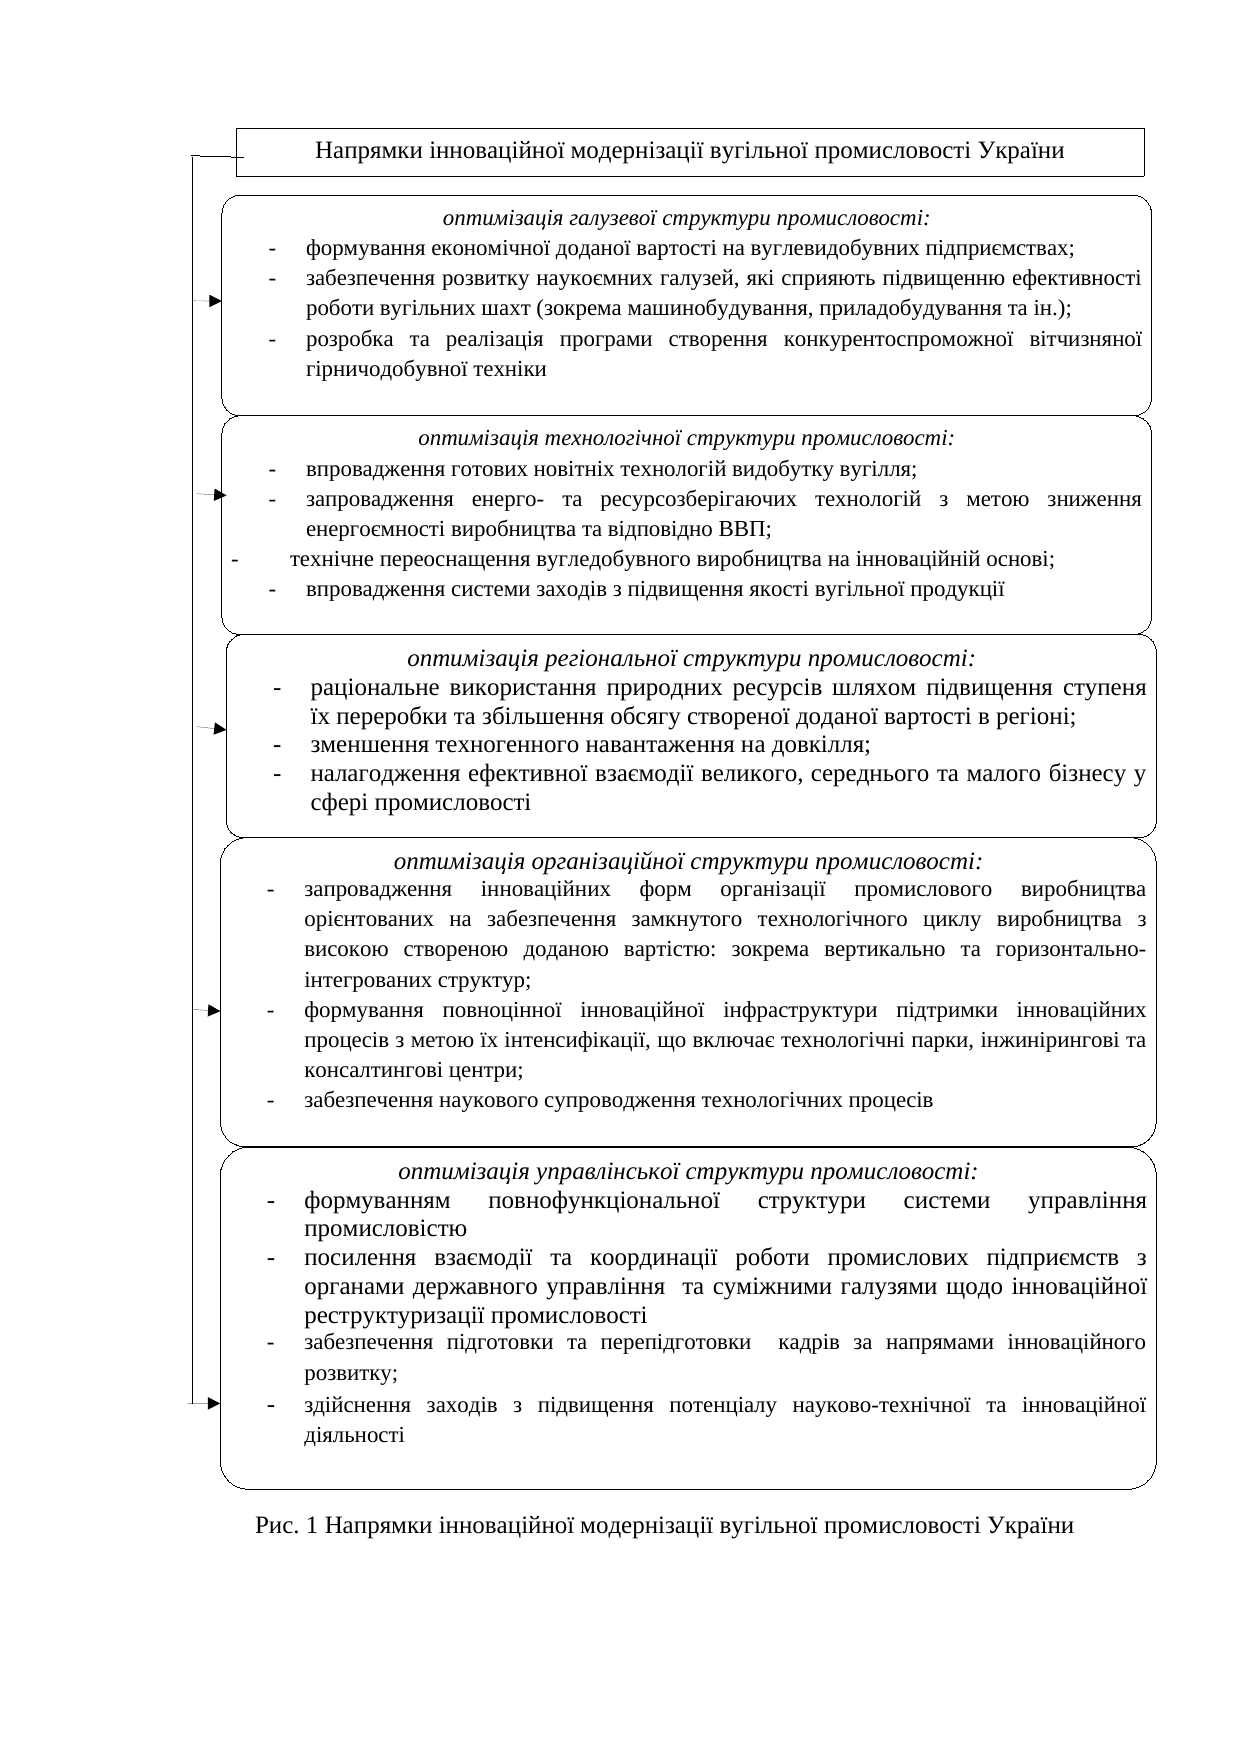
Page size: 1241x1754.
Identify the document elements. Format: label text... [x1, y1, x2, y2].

text Рис. 1 Напрямки інноваційної модернізації вугільної промисловості України [177, 1510, 1152, 1538]
